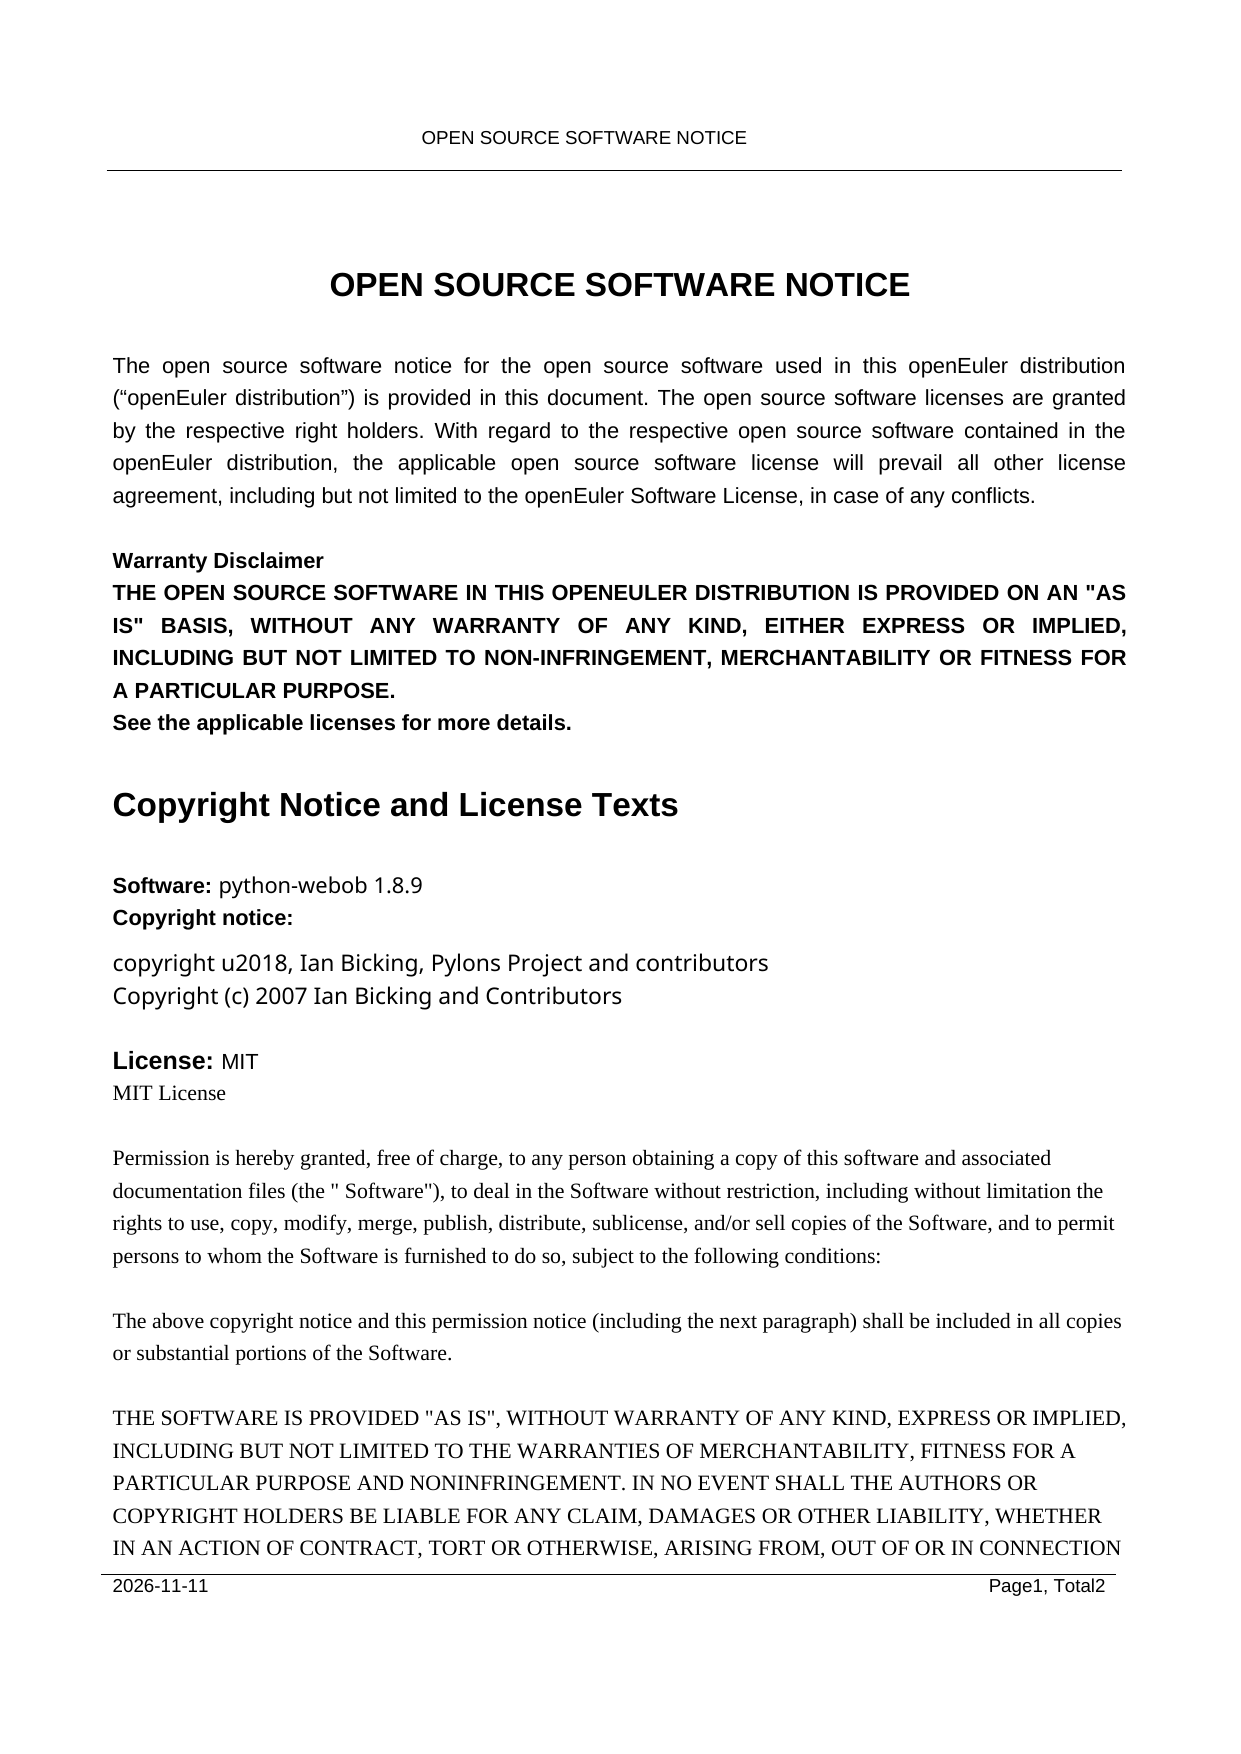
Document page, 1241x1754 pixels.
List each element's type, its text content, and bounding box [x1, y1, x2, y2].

text The open source software notice for the open source software used in this openEuler distribution (“openEuler distribution”) is provided in this document. The open source software licenses are granted by the respective right holders. With regard to the respective open source software contained in the openEuler distribution, the applicable open source software license will prevail all other license agreement, including but not limited to the openEuler Software License, in case of any conflicts. [112, 349, 1128, 511]
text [112, 1077, 1128, 1564]
text OPEN SOURCE SOFTWARE NOTICE [112, 251, 1128, 316]
text License: MIT [112, 1044, 1128, 1077]
text Copyright notice: [112, 901, 1128, 934]
text Copyright Notice and License Texts [112, 771, 1128, 836]
text THE OPEN SOURCE SOFTWARE IN THIS OPENEULER DISTRIBUTION IS PROVIDED ON AN "AS IS" BASIS, WITHOUT ANY WARRANTY OF ANY KIND, EITHER EXPRESS OR IMPLIED, INCLUDING BUT NOT LIMITED TO NON-INFRINGEMENT, MERCHANTABILITY OR FITNESS FOR A PARTICULAR PURPOSE. See the applicable licenses for more details. [112, 576, 1128, 739]
text Warranty Disclaimer [112, 544, 1128, 576]
text copyright u2018, Ian Bicking, Pylons Project and contributors Copyright (c) 2007 Ian Bicking and Contributors [112, 947, 1128, 1044]
title Software: python-webob 1.8.9 [112, 869, 1128, 901]
